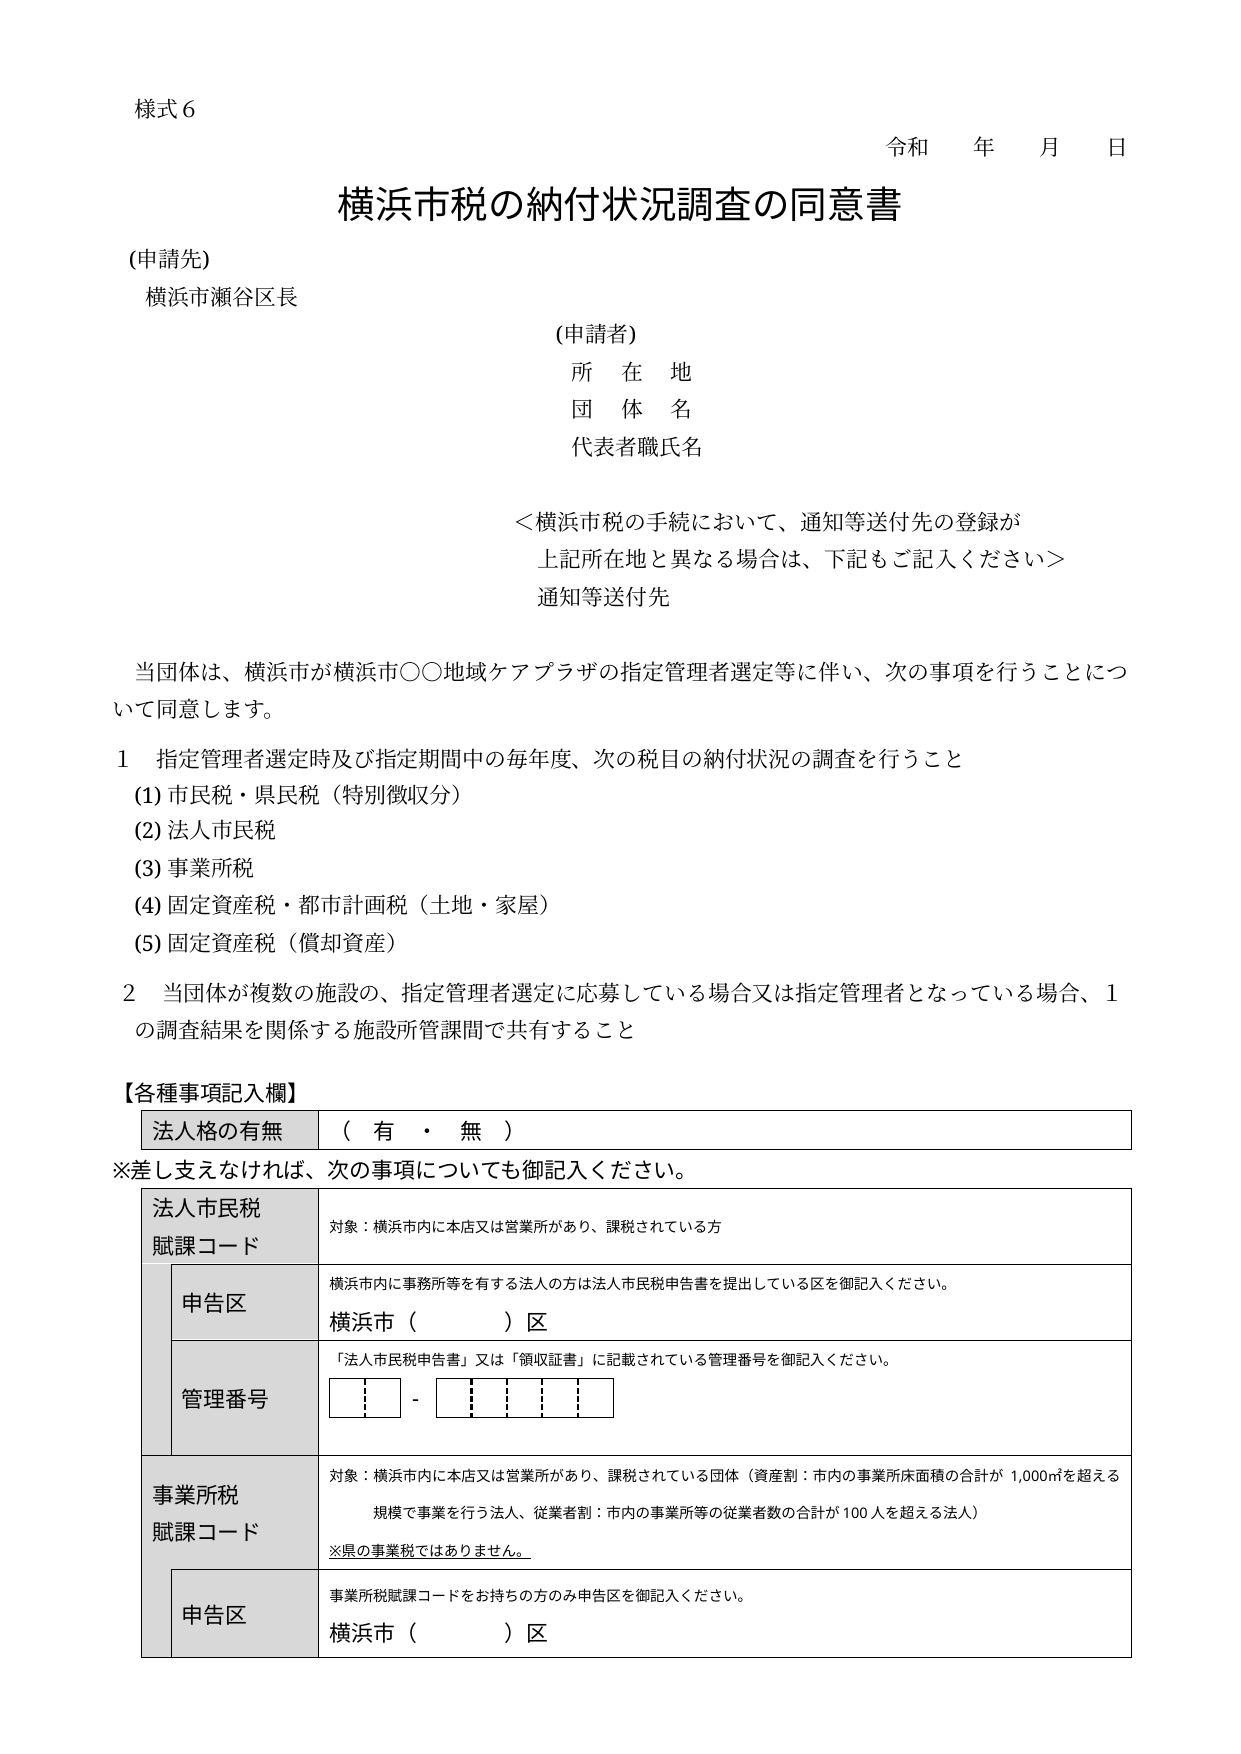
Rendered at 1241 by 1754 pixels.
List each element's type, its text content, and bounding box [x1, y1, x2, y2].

text (4) 固定資産税・都市計画税（土地・家屋） [112, 885, 1128, 923]
text ２ 当団体が複数の施設の、指定管理者選定に応募している場合又は指定管理者となっている場合、１の調査結果を関係する施設所管課間で共有すること [112, 973, 1128, 1048]
table_cell 管理番号 [172, 1341, 318, 1455]
text 所 在 地 [112, 352, 1128, 389]
text 通知等送付先 [426, 577, 1128, 614]
text 様式６ [112, 89, 1128, 127]
text (3) 事業所税 [112, 848, 1128, 885]
table_cell 事業所税賦課コードをお持ちの方のみ申告区を御記入ください。 横浜市（ ）区 [319, 1570, 1131, 1657]
text (5) 固定資産税（償却資産） [112, 923, 1128, 960]
table_header 法人市民税 賦課コード [142, 1189, 318, 1263]
text 当団体は、横浜市が横浜市○○地域ケアプラザの指定管理者選定等に伴い、次の事項を行うことについて同意します。 [112, 652, 1128, 727]
text ＜横浜市税の手続において、通知等送付先の登録が [426, 502, 1128, 539]
text (2) 法人市民税 [112, 810, 1128, 848]
table_cell 申告区 [172, 1570, 318, 1657]
text 横浜市税の納付状況調査の同意書 [112, 164, 1128, 239]
text １ 指定管理者選定時及び指定期間中の毎年度、次の税目の納付状況の調査を行うこと [112, 739, 1128, 777]
text (申請者) [112, 314, 1128, 352]
text 代表者職氏名 [112, 427, 1128, 464]
table_cell 対象：横浜市内に本店又は営業所があり、課税されている団体（資産割：市内の事業所床面積の合計が1,000㎡を超える規模で事業を行う法人、従業者割：市内の事業所等の従業者数の合計が100人を超える法人） ※県の事業税ではありません。 [319, 1456, 1131, 1569]
table_cell 横浜市内に事務所等を有する法人の方は法人市民税申告書を提出している区を御記入ください。 横浜市（ ）区 [319, 1265, 1131, 1339]
text 令和 年 月 日 [112, 127, 1128, 164]
table_cell 申告区 [172, 1265, 318, 1339]
table_header 対象：横浜市内に本店又は営業所があり、課税されている方 [319, 1189, 1131, 1263]
text 団 体 名 [112, 389, 1128, 427]
text (申請先) [112, 239, 1128, 277]
table_cell 事業所税 賦課コード [142, 1456, 318, 1569]
text 上記所在地と異なる場合は、下記もご記入ください＞ [426, 539, 1128, 577]
text (1) 市民税・県民税（特別徴収分） [112, 777, 1128, 810]
table_cell [142, 1569, 171, 1657]
table_cell 「法人市民税申告書」又は「領収証書」に記載されている管理番号を御記入ください。 [319, 1341, 1131, 1455]
text 横浜市瀬谷区長 [112, 277, 1128, 314]
text ※差し支えなければ、次の事項についても御記入ください。 [112, 1150, 1128, 1187]
table_header （ 有 ・ 無 ） [319, 1111, 1131, 1149]
table_header 法人格の有無 [142, 1111, 318, 1149]
text 【各種事項記入欄】 [112, 1073, 1128, 1110]
table_cell [142, 1264, 171, 1455]
